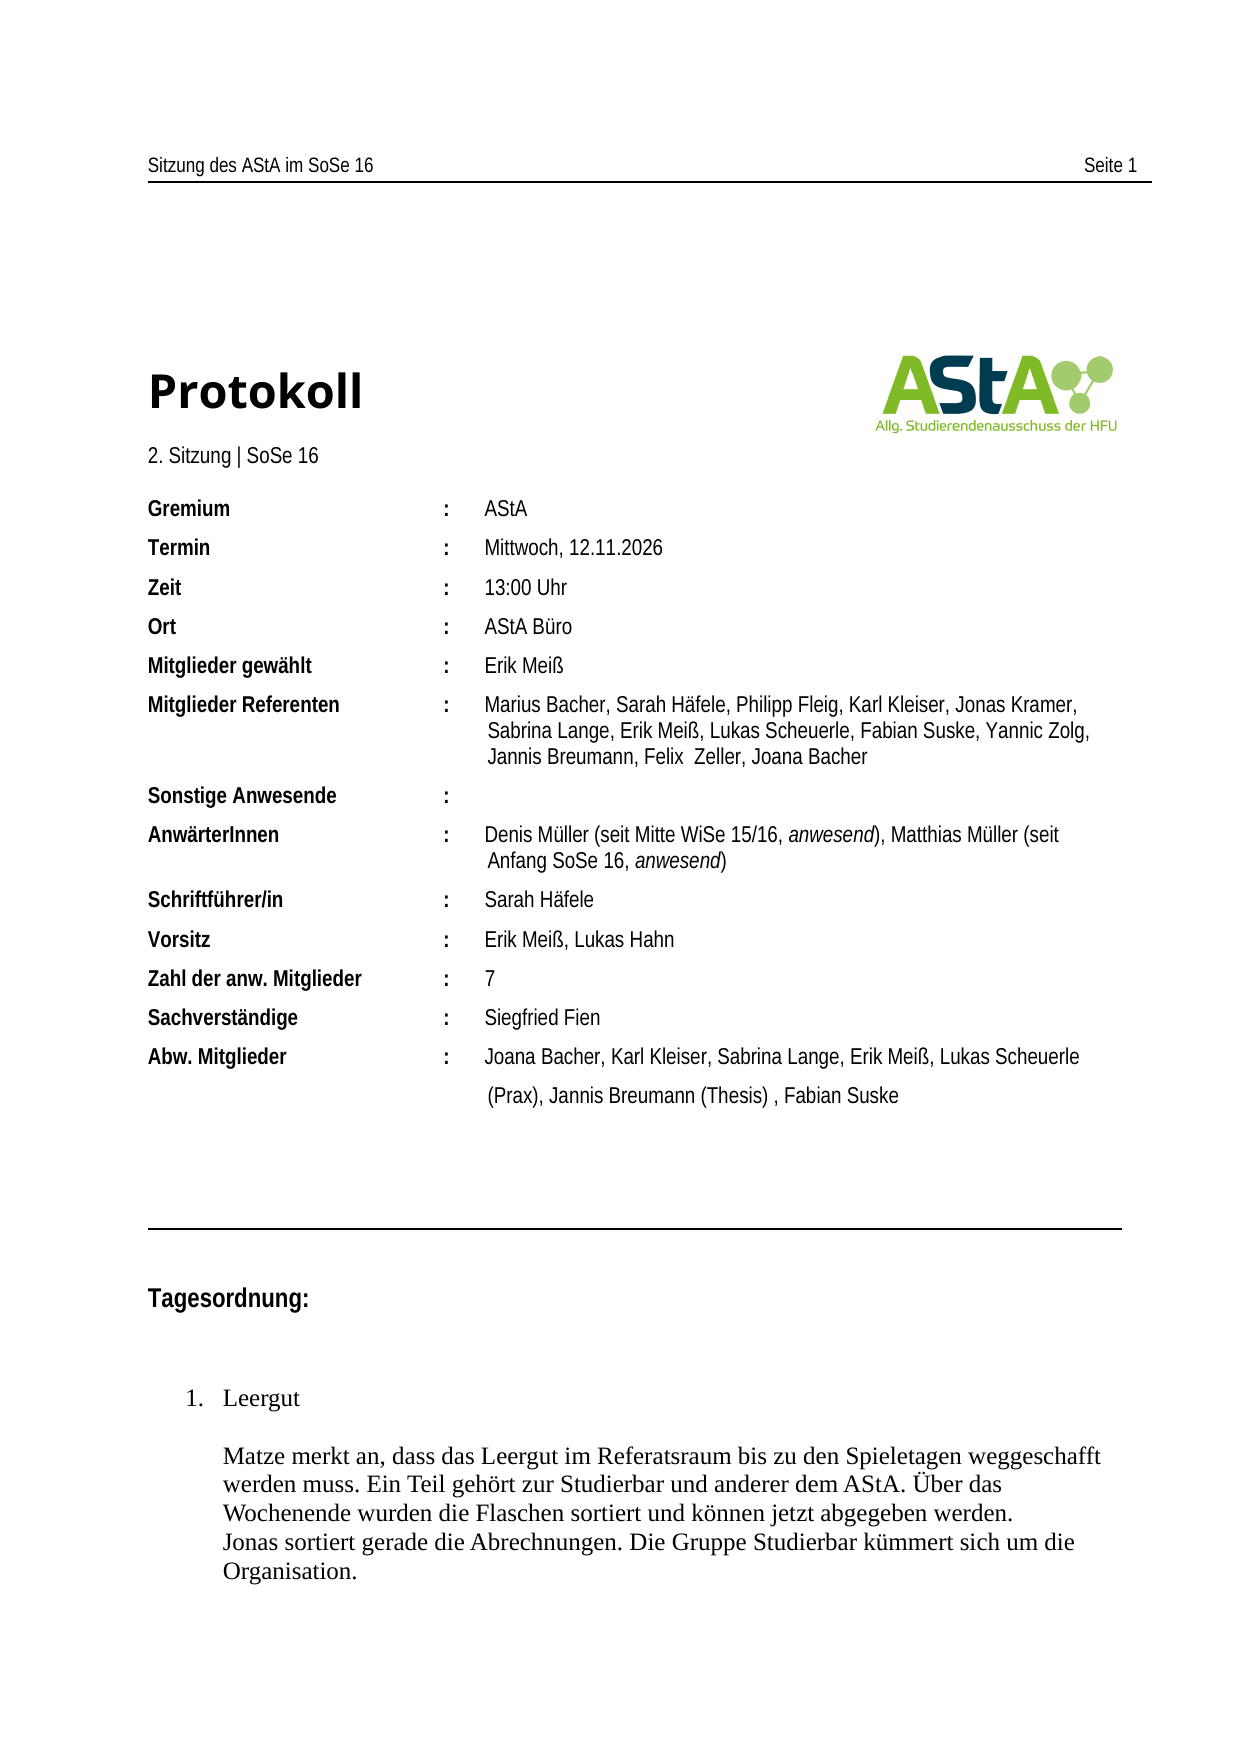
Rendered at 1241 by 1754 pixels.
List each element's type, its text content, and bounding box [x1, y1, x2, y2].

text Termin : Mittwoch, 30.03.2016 [148, 534, 1122, 560]
text Vorsitz : Erik Meiß, Lukas Hahn [148, 926, 1122, 952]
picture [870, 272, 1123, 525]
text Schriftführer/in : Sarah Häfele [148, 886, 1122, 913]
text AnwärterInnen : Denis Müller (seit Mitte WiSe 15/16, anwesend), Matthias Müller (seit Anfang SoSe 16, anwesend) [148, 821, 1122, 874]
text Abw. Mitglieder : Joana Bacher, Karl Kleiser, Sabrina Lange, Erik Meiß, Lukas Scheuerle (Prax), Jannis Breumann (Thesis) , Fabian Suske [148, 1043, 1122, 1109]
text Zeit : 13:00 Uhr [148, 573, 1122, 600]
text Protokoll [148, 359, 870, 423]
text Mitglieder Referenten : Marius Bacher, Sarah Häfele, Philipp Fleig, Karl Kleiser, Jonas Kramer, Sabrina Lange, Erik Meiß, Lukas Scheuerle, Fabian Suske, Yannic Zolg, Jannis Breumann, Felix Zeller, Joana Bacher [148, 691, 1122, 770]
text Mitglieder gewählt : Erik Meiß [148, 652, 1122, 678]
text Zahl der anw. Mitglieder : 7 [148, 965, 1122, 992]
list Jonas sortiert gerade die Abrechnungen. Die Gruppe Studierbar kümmert sich um die Organisation. [223, 1527, 1122, 1584]
text Sonstige Anwesende : [148, 782, 1122, 808]
text Sachverständige : Siegfried Fien [148, 1004, 1122, 1030]
text Ort : AStA Büro [148, 613, 1122, 639]
text Tagesordnung: [148, 1282, 1122, 1313]
text 2. Sitzung | SoSe 16 [148, 442, 870, 468]
list Leergut Matze merkt an, dass das Leergut im Referatsraum bis zu den Spieletagen weggeschafft werden muss. Ein Teil gehört zur Studierbar und anderer dem AStA. Über das Wochenende wurden die Flaschen sortiert und können jetzt abgegeben werden. [185, 1383, 1122, 1527]
text Gremium : AStA [148, 494, 870, 521]
